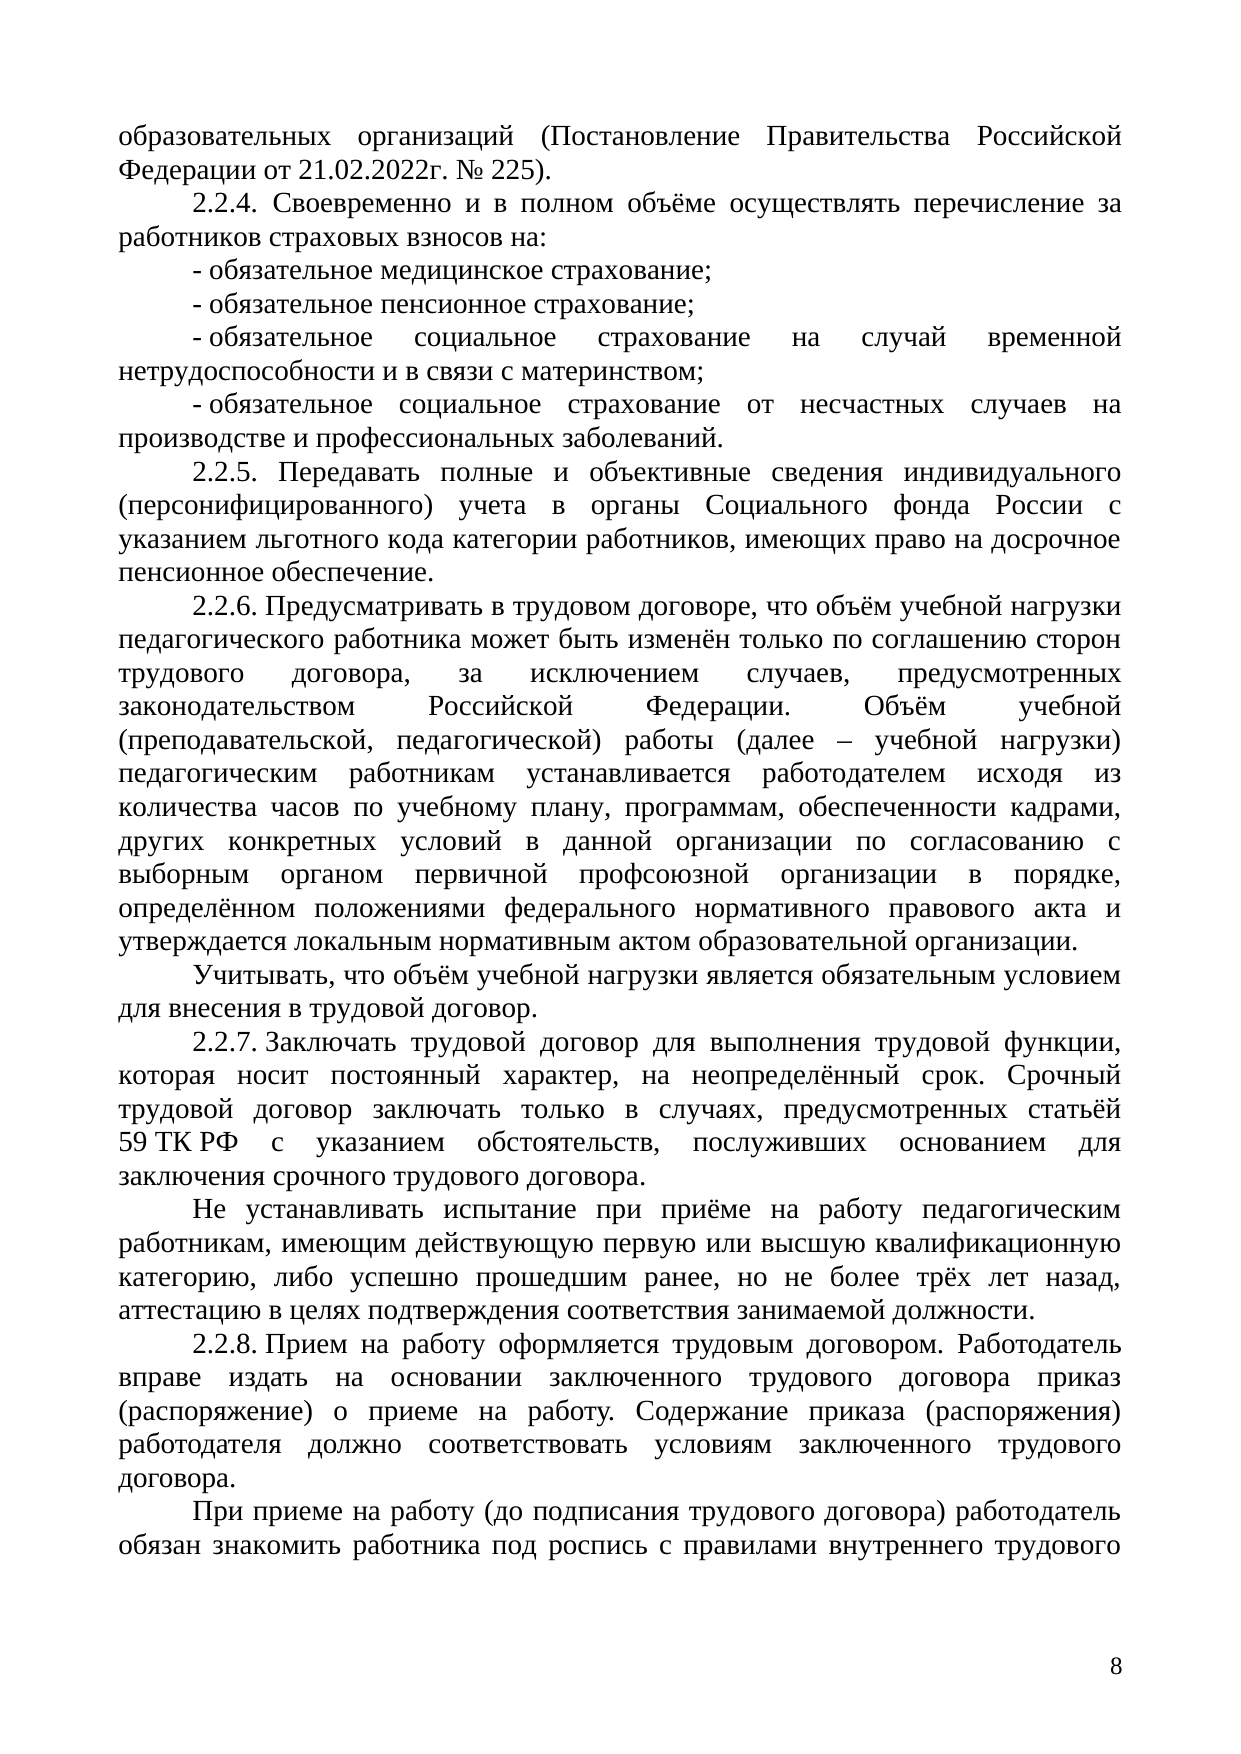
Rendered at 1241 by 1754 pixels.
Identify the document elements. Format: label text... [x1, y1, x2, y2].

text 2.2.5. Передавать полные и объективные сведения индивидуального (персонифицированного) учета в органы Социального фонда России с указанием льготного кода категории работников, имеющих право на досрочное пенсионное обеспечение. [118, 454, 1122, 588]
text - обязательное социальное страхование на случай временной нетрудоспособности и в связи с материнством; [118, 319, 1122, 387]
text - обязательное пенсионное страхование; [118, 286, 1122, 319]
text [118, 118, 1122, 185]
text 2.2.7. Заключать трудовой договор для выполнения трудовой функции, которая носит постоянный характер, на неопределённый срок. Срочный трудовой договор заключать только в случаях, предусмотренных статьёй 59 ТК РФ с указанием обстоятельств, послуживших основанием для заключения срочного трудового договора. [118, 1024, 1122, 1192]
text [118, 1493, 1122, 1561]
text 2.2.6. Предусматривать в трудовом договоре, что объём учебной нагрузки педагогического работника может быть изменён только по соглашению сторон трудового договора, за исключением случаев, предусмотренных законодательством Российской Федерации. Объём учебной (преподавательской, педагогической) работы (далее – учебной нагрузки) педагогическим работникам устанавливается работодателем исходя из количества часов по учебному плану, программам, обеспеченности кадрами, других конкретных условий в данной организации по согласованию с выборным органом первичной профсоюзной организации в порядке, определённом положениями федерального нормативного правового акта и утверждается локальным нормативным актом образовательной организации. [118, 588, 1122, 957]
text - обязательное социальное страхование от несчастных случаев на производстве и профессиональных заболеваний. [118, 387, 1122, 454]
text Учитывать, что объём учебной нагрузки является обязательным условием для внесения в трудовой договор. [118, 957, 1122, 1024]
text 2.2.4. Своевременно и в полном объёме осуществлять перечисление за работников страховых взносов на: [118, 185, 1122, 252]
text - обязательное медицинское страхование; [118, 252, 1122, 286]
text 2.2.8. Прием на работу оформляется трудовым договором. Работодатель вправе издать на основании заключенного трудового договора приказ (распоряжение) о приеме на работу. Содержание приказа (распоряжения) работодателя должно соответствовать условиям заключенного трудового договора. [118, 1326, 1122, 1493]
text Не устанавливать испытание при приёме на работу педагогическим работникам, имеющим действующую первую или высшую квалификационную категорию, либо успешно прошедшим ранее, но не более трёх лет назад, аттестацию в целях подтверждения соответствия занимаемой должности. [118, 1192, 1122, 1326]
